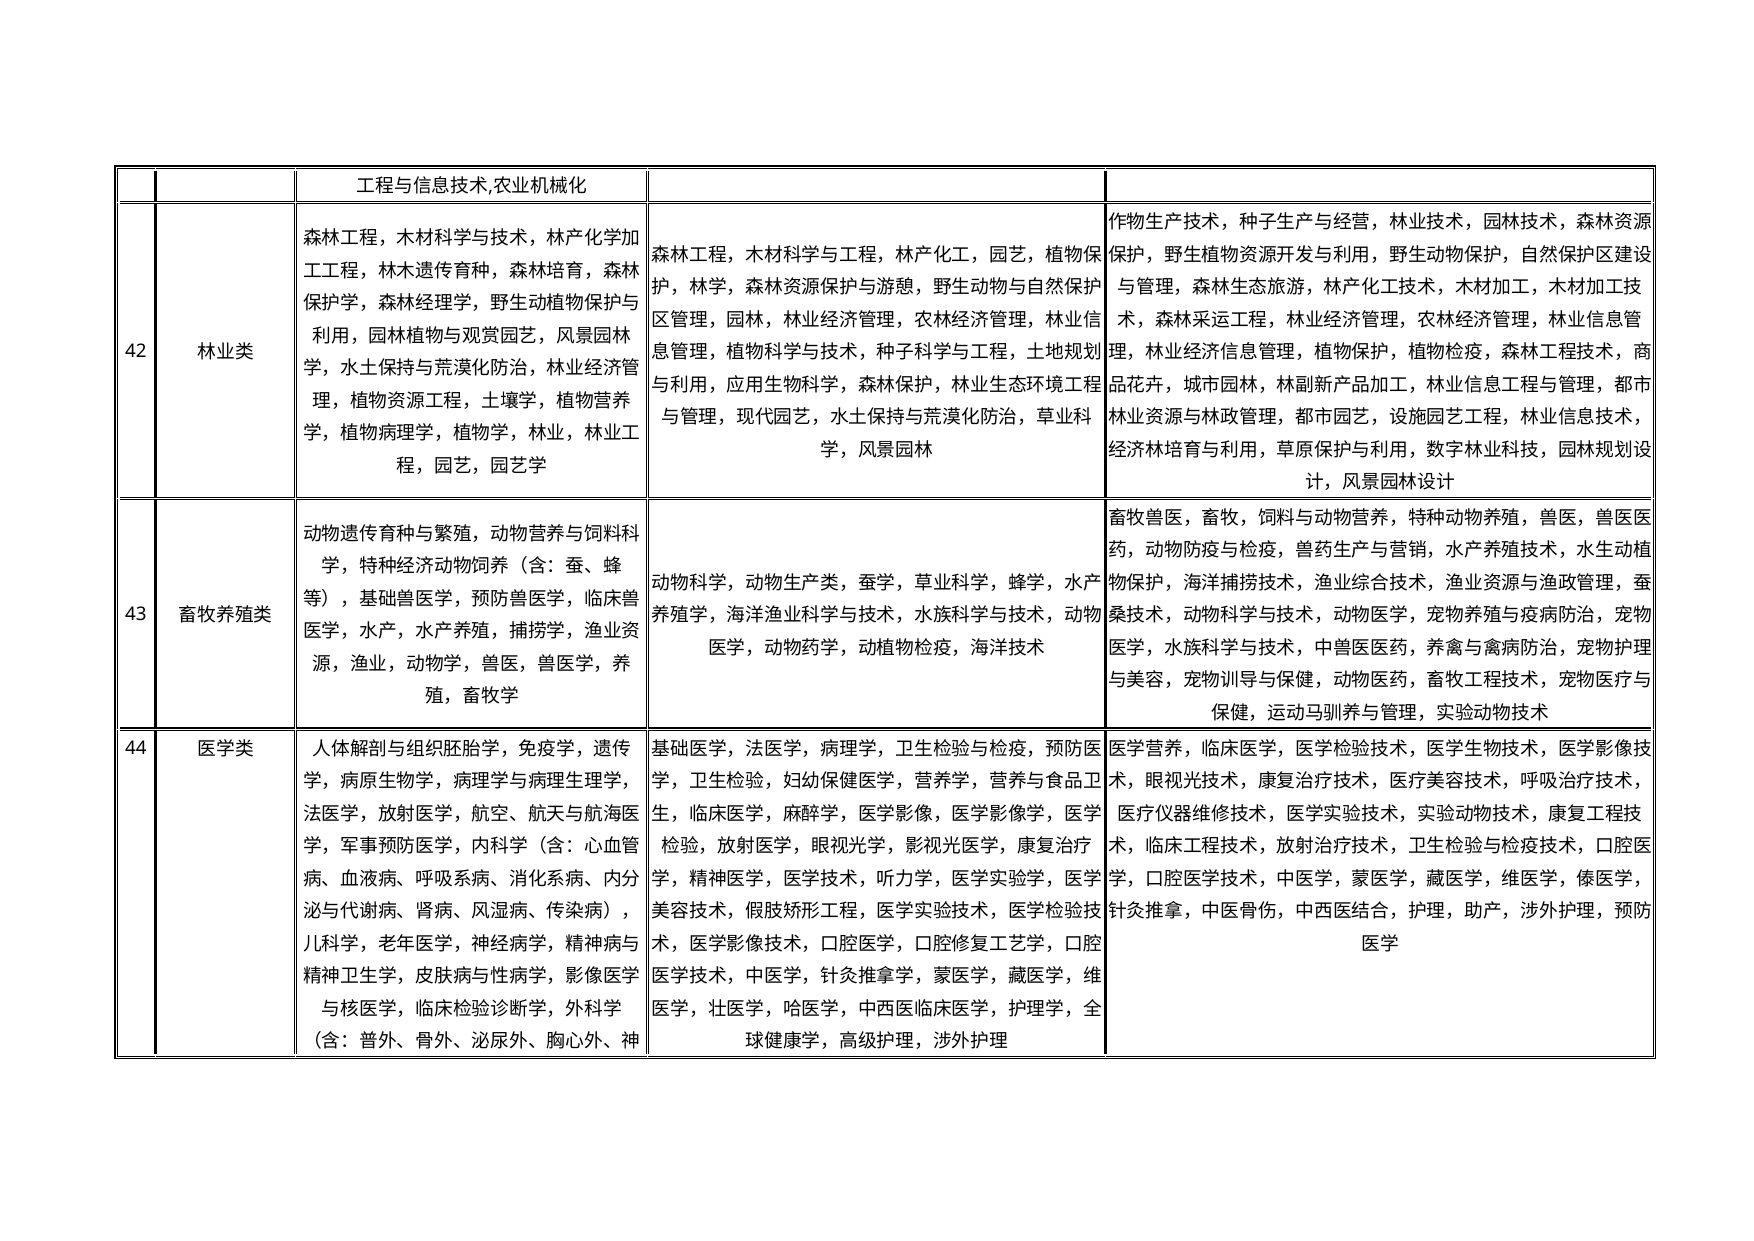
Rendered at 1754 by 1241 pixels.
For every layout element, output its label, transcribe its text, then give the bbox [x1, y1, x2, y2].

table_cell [296, 169, 648, 201]
table_cell 43 [116, 497, 155, 727]
table_cell 林业类 [157, 204, 294, 497]
table_cell 农业类 [155, 169, 296, 201]
table_cell 医学类 [155, 731, 296, 1056]
table_cell 畜牧养殖类 [157, 500, 294, 727]
table_cell 41 [118, 169, 155, 201]
table_cell 畜牧兽医，畜牧，饲料与动物营养，特种动物养殖，兽医，兽医医药，动物防疫与检疫，兽药生产与营销，水产养殖技术，水生动植物保护，海洋捕捞技术，渔业综合技术，渔业资源与渔政管理，蚕桑技术，动物科学与技术，动物医学，宠物养殖与疫病防治，宠物医学，水族科学与技术，中兽医医药，养禽与禽病防治，宠物护理与美容，宠物训导与保健，动物医药，畜牧工程技术，宠物医疗与保健，运动马驯养与管理，实验动物技术 [1105, 497, 1654, 727]
table_cell 森林工程，木材科学与工程，林产化工，园艺，植物保护，林学，森林资源保护与游憩，野生动物与自然保护区管理，园林，林业经济管理，农林经济管理，林业信息管理，植物科学与技术，种子科学与工程，土地规划与利用，应用生物科学，森林保护，林业生态环境工程与管理，现代园艺，水土保持与荒漠化防治，草业科学，风景园林 [649, 204, 1104, 497]
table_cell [1105, 727, 1653, 1056]
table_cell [1105, 169, 1653, 201]
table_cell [296, 731, 648, 1056]
table_cell 动物遗传育种与繁殖，动物营养与饲料科学，特种经济动物饲养（含：蚕、蜂等），基础兽医学，预防兽医学，临床兽医学，水产，水产养殖，捕捞学，渔业资源，渔业，动物学，兽医，兽医学，养殖，畜牧学 [297, 500, 646, 727]
table_cell 森林工程，木材科学与技术，林产化学加工工程，林木遗传育种，森林培育，森林保护学，森林经理学，野生动植物保护与利用，园林植物与观赏园艺，风景园林学，水土保持与荒漠化防治，林业经济管理，植物资源工程，土壤学，植物营养学，植物病理学，植物学，林业，林业工程，园艺，园艺学 [297, 204, 646, 497]
table_cell 作物生产技术，种子生产与经营，林业技术，园林技术，森林资源保护，野生植物资源开发与利用，野生动物保护，自然保护区建设与管理，森林生态旅游，林产化工技术，木材加工，木材加工技术，森林采运工程，林业经济管理，农林经济管理，林业信息管理，林业经济信息管理，植物保护，植物检疫，森林工程技术，商品花卉，城市园林，林副新产品加工，林业信息工程与管理，都市林业资源与林政管理，都市园艺，设施园艺工程，林业信息技术，经济林培育与利用，草原保护与利用，数字林业科技，园林规划设计，风景园林设计 [1105, 201, 1654, 497]
table_cell 42 [116, 201, 155, 497]
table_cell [648, 169, 1105, 201]
table_cell 44 [118, 727, 155, 1056]
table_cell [648, 731, 1105, 1056]
table_cell 动物科学，动物生产类，蚕学，草业科学，蜂学，水产养殖学，海洋渔业科学与技术，水族科学与技术，动物医学，动物药学，动植物检疫，海洋技术 [649, 500, 1104, 727]
